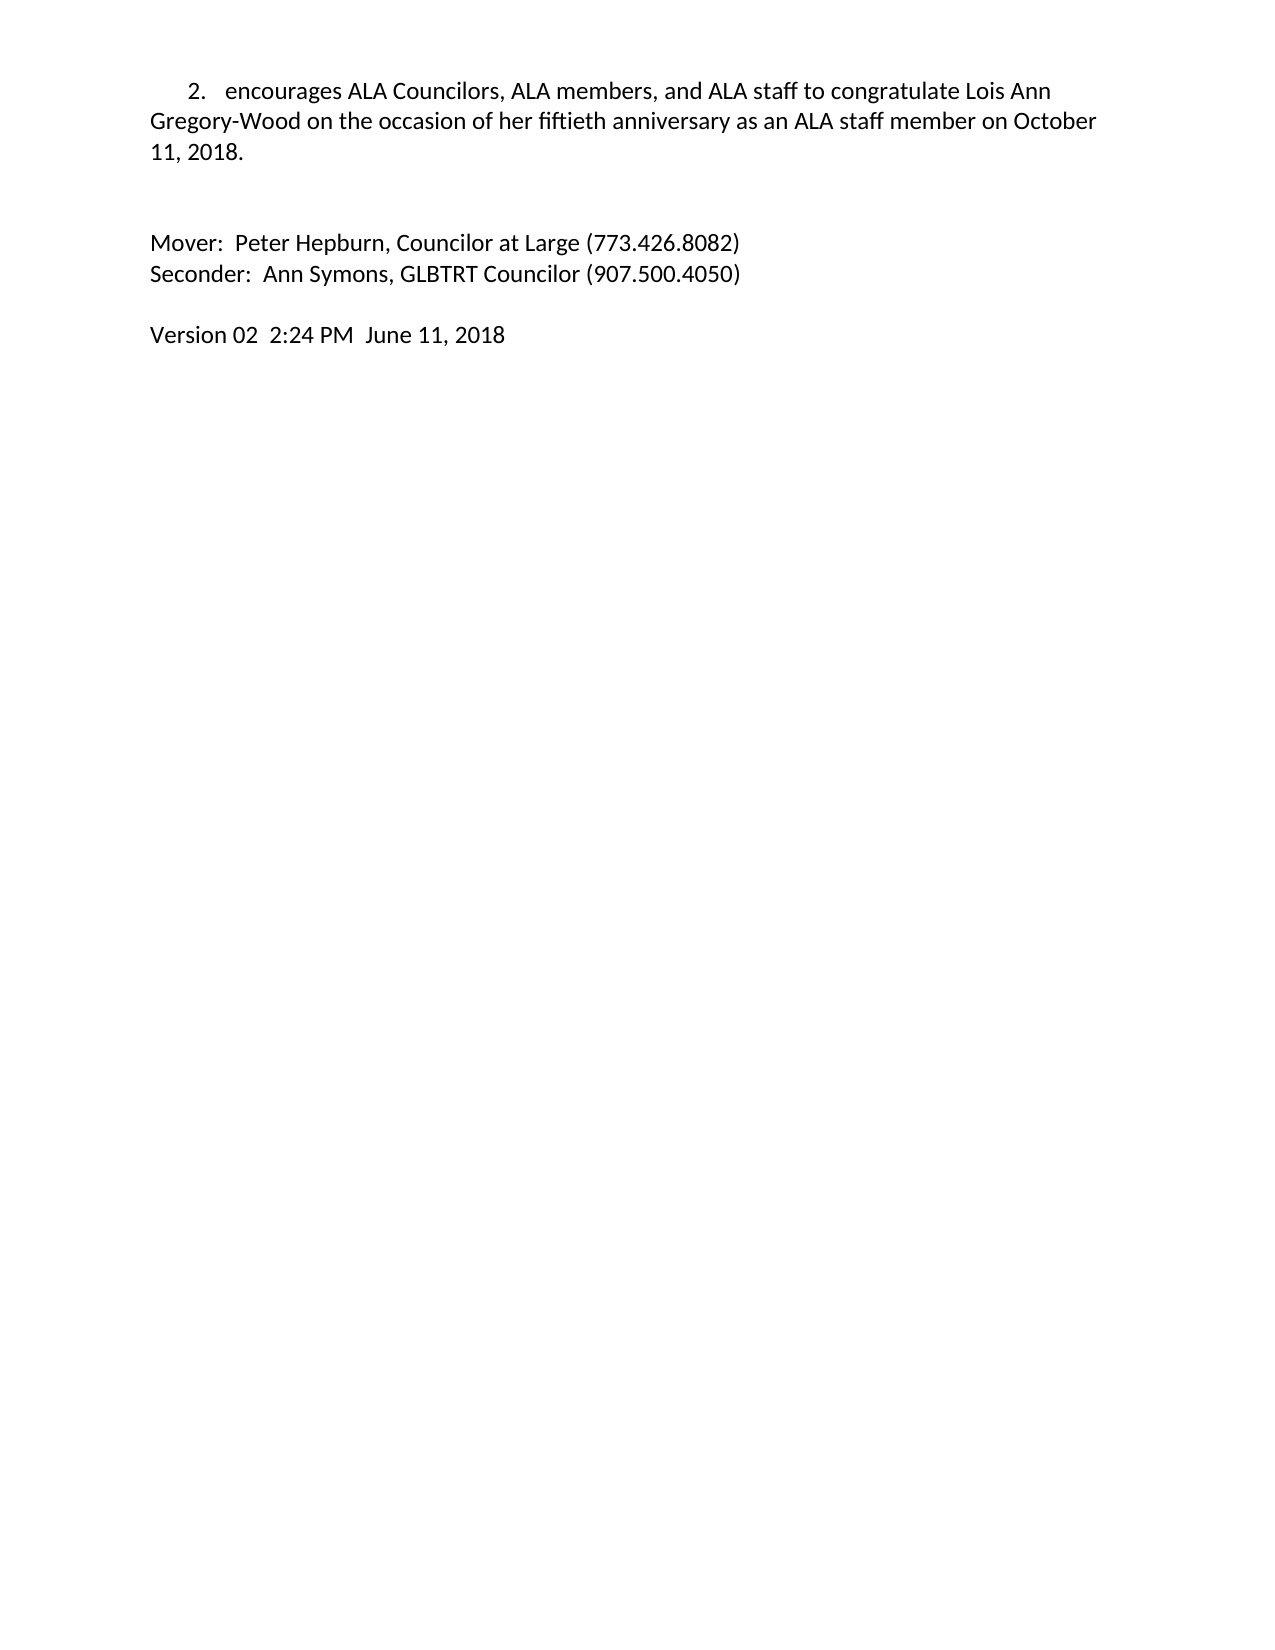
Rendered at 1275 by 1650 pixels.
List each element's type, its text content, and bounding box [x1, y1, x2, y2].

text Version 02 2:24 PM June 11, 2018 [150, 319, 1125, 350]
text Seconder: Ann Symons, GLBTRT Councilor (907.500.4050) [150, 258, 1125, 289]
list encourages ALA Councilors, ALA members, and ALA staff to congratulate Lois Ann Gregory-Wood on the occasion of her fiftieth anniversary as an ALA staff member on October 11, 2018. [150, 75, 1125, 167]
text Mover: Peter Hepburn, Councilor at Large (773.426.8082) [150, 228, 1125, 258]
